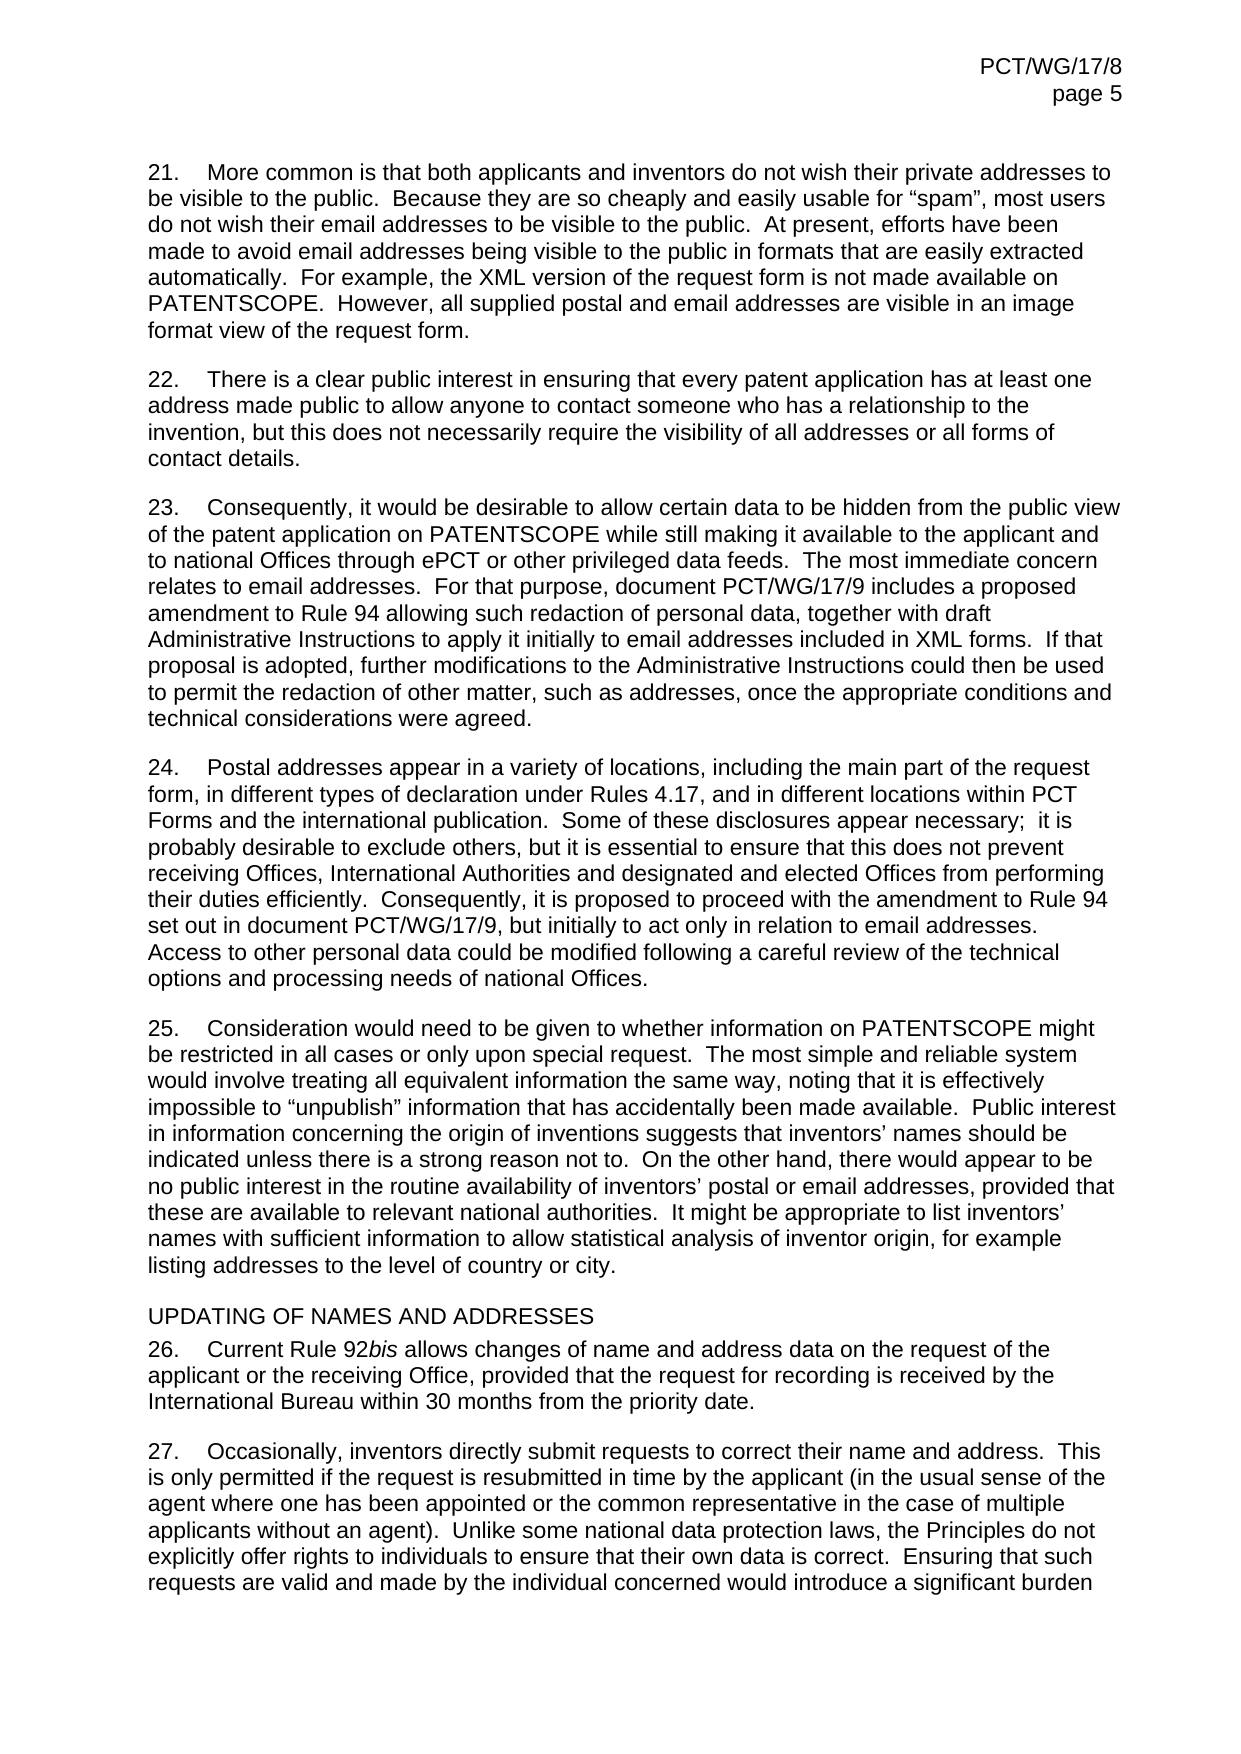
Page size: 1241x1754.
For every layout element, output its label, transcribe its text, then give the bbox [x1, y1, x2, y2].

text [148, 1438, 1122, 1596]
text More common is that both applicants and inventors do not wish their private addresses to be visible to the public. Because they are so cheaply and easily usable for “spam”, most users do not wish their email addresses to be visible to the public. At present, efforts have been made to avoid email addresses being visible to the public in formats that are easily extracted automatically. For example, the XML version of the request form is not made available on PATENTSCOPE. However, all supplied postal and email addresses are visible in an image format view of the request form. [148, 158, 1122, 343]
text Consequently, it would be desirable to allow certain data to be hidden from the public view of the patent application on PATENTSCOPE while still making it available to the applicant and to national Offices through ePCT or other privileged data feeds. The most immediate concern relates to email addresses. For that purpose, document PCT/WG/17/9 includes a proposed amendment to Rule 94 allowing such redaction of personal data, together with draft Administrative Instructions to apply it initially to email addresses included in XML forms. If that proposal is adopted, further modifications to the Administrative Instructions could then be used to permit the redaction of other matter, such as addresses, once the appropriate conditions and technical considerations were agreed. [148, 494, 1122, 731]
subtitle Updating of Names and Addresses [148, 1303, 1122, 1329]
text Current Rule 92bis allows changes of name and address data on the request of the applicant or the receiving Office, provided that the request for recording is received by the International Bureau within 30 months from the priority date. [148, 1336, 1122, 1415]
text There is a clear public interest in ensuring that every patent application has at least one address made public to allow anyone to contact someone who has a relationship to the invention, but this does not necessarily require the visibility of all addresses or all forms of contact details. [148, 366, 1122, 471]
text Postal addresses appear in a variety of locations, including the main part of the request form, in different types of declaration under Rules 4.17, and in different locations within PCT Forms and the international publication. Some of these disclosures appear necessary; it is probably desirable to exclude others, but it is essential to ensure that this does not prevent receiving Offices, International Authorities and designated and elected Offices from performing their duties efficiently. Consequently, it is proposed to proceed with the amendment to Rule 94 set out in document PCT/WG/17/9, but initially to act only in relation to email addresses. Access to other personal data could be modified following a careful review of the technical options and processing needs of national Offices. [148, 754, 1122, 992]
text Consideration would need to be given to whether information on PATENTSCOPE might be restricted in all cases or only upon special request. The most simple and reliable system would involve treating all equivalent information the same way, noting that it is effectively impossible to “unpublish” information that has accidentally been made available. Public interest in information concerning the origin of inventions suggests that inventors’ names should be indicated unless there is a strong reason not to. On the other hand, there would appear to be no public interest in the routine availability of inventors’ postal or email addresses, provided that these are available to relevant national authorities. It might be appropriate to list inventors’ names with sufficient information to allow statistical analysis of inventor origin, for example listing addresses to the level of country or city. [148, 1014, 1122, 1278]
